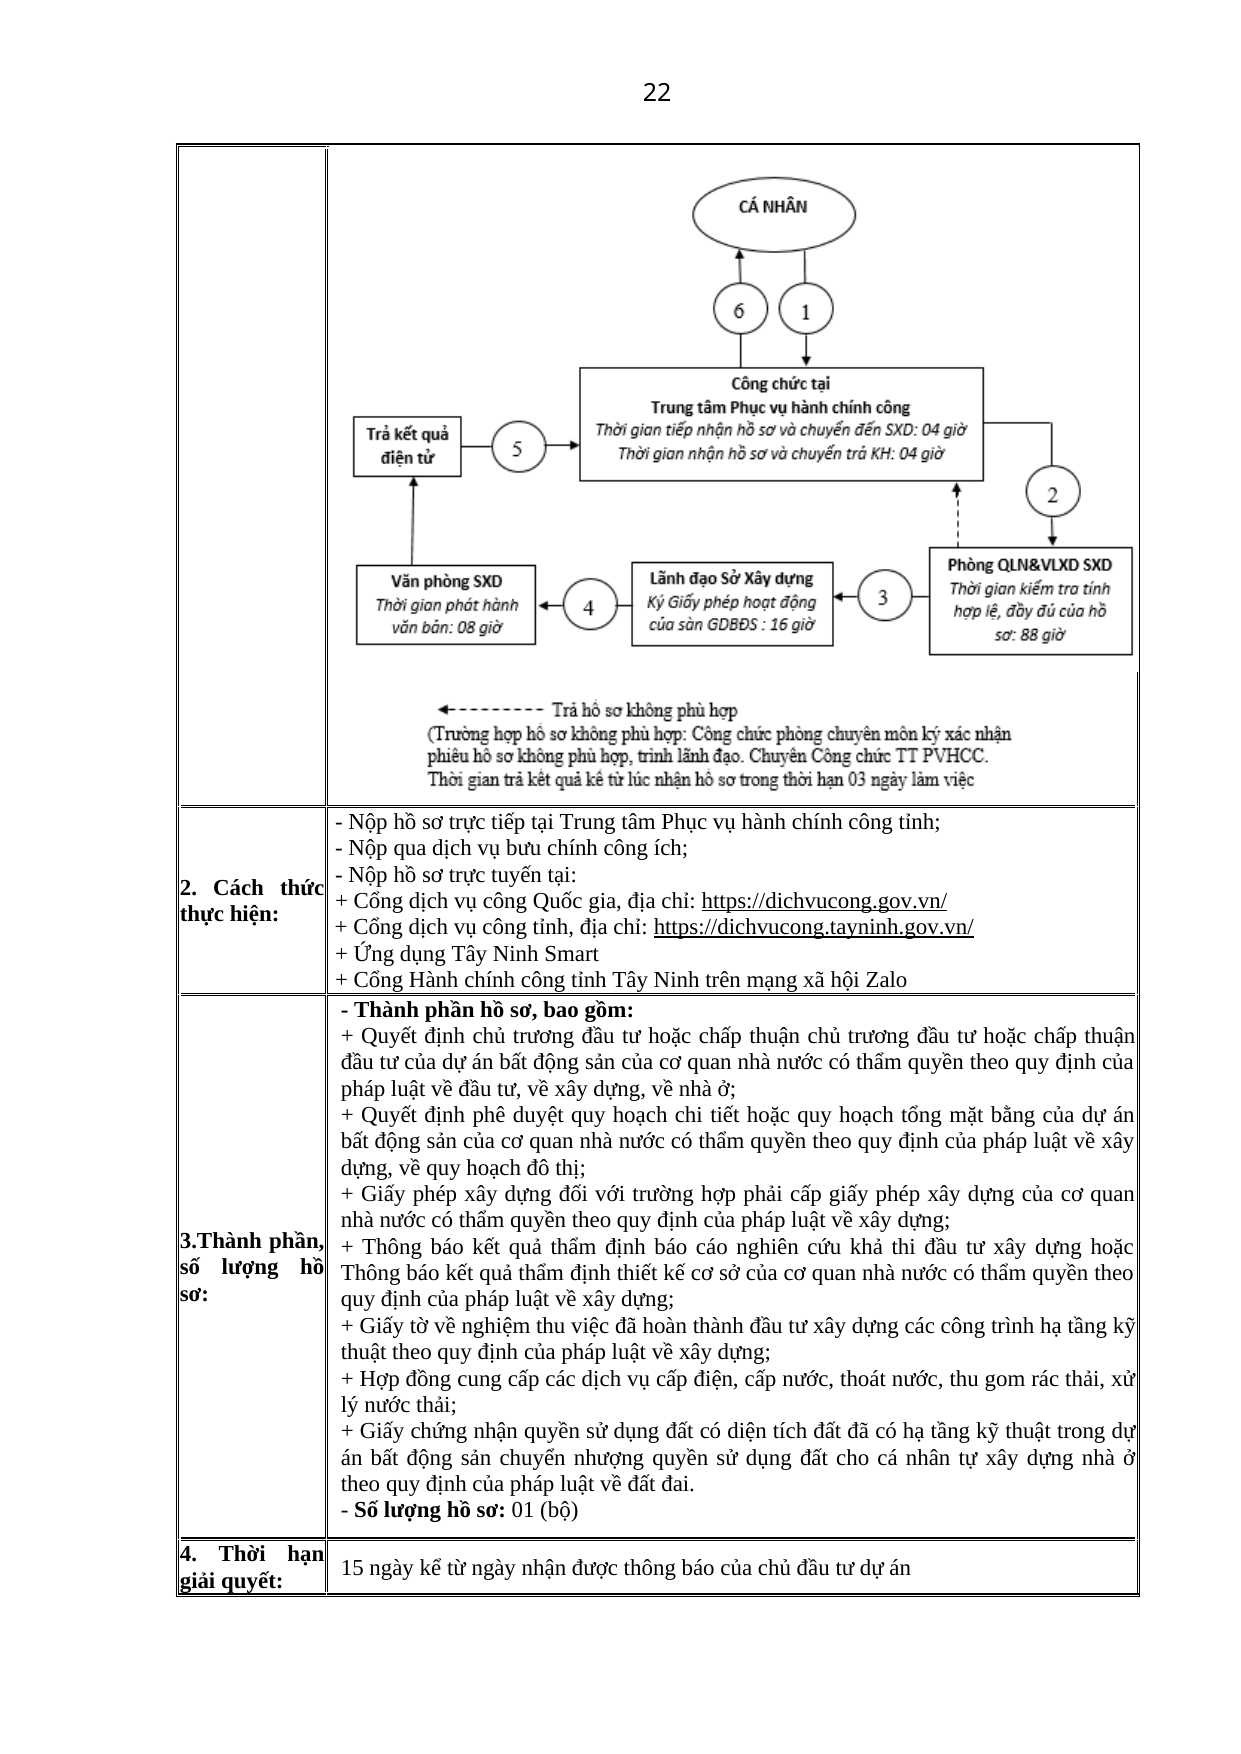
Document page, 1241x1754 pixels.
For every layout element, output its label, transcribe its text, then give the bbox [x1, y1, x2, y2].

table_cell - Nộp hồ sơ trực tiếp tại Trung tâm Phục vụ hành chính công tỉnh; - Nộp qua dịch vụ bưu chính công ích; - Nộp hồ sơ trực tuyến tại: + Cổng dịch vụ công Quốc gia, địa chỉ: https://dichvucong.gov.vn/ + Cổng dịch vụ công tỉnh, địa chỉ: https://dichvucong.tayninh.gov.vn/ + Ứng dụng Tây Ninh Smart + Cổng Hành chính công tỉnh Tây Ninh trên mạng xã hội Zalo [326, 805, 1138, 992]
table_cell 15 ngày kể từ ngày nhận được thông báo của chủ đầu tư dự án [326, 1537, 1137, 1593]
table_cell - Thành phần hồ sơ, bao gồm: + Quyết định chủ trương đầu tư hoặc chấp thuận chủ trương đầu tư hoặc chấp thuận đầu tư của dự án bất động sản của cơ quan nhà nước có thẩm quyền theo quy định của pháp luật về đầu tư, về xây dựng, về nhà ở; + Quyết định phê duyệt quy hoạch chi tiết hoặc quy hoạch tổng mặt bằng của dự án bất động sản của cơ quan nhà nước có thẩm quyền theo quy định của pháp luật về xây dựng, về quy hoạch đô thị; + Giấy phép xây dựng đối với trường hợp phải cấp giấy phép xây dựng của cơ quan nhà nước có thẩm quyền theo quy định của pháp luật về xây dựng; + Thông báo kết quả thẩm định báo cáo nghiên cứu khả thi đầu tư xây dựng hoặc Thông báo kết quả thẩm định thiết kế cơ sở của cơ quan nhà nước có thẩm quyền theo quy định của pháp luật về xây dựng; + Giấy tờ về nghiệm thu việc đã hoàn thành đầu tư xây dựng các công trình hạ tầng kỹ thuật theo quy định của pháp luật về xây dựng; + Hợp đồng cung cấp các dịch vụ cấp điện, cấp nước, thoát nước, thu gom rác thải, xử lý nước thải; + Giấy chứng nhận quyền sử dụng đất có diện tích đất đã có hạ tầng kỹ thuật trong dự án bất động sản chuyển nhượng quyền sử dụng đất cho cá nhân tự xây dựng nhà ở theo quy định của pháp luật về đất đai. - Số lượng hồ sơ: 01 (bộ) [328, 993, 1137, 1537]
picture [328, 146, 1139, 672]
table_cell 4. Thời hạn giải quyết: [179, 1537, 326, 1593]
table_cell - Tổ chức có nhu cầu thực hiện thủ tục hành chính này thì chuẩn bị hồ sơ nộp tại các điểm bưu chính thuộc hệ thống Bưu điện tỉnh trên địa bàn tỉnh Tây Ninh (Bao gồm: bưu điện tỉnh, huyện, xã) hoặc liên hệ qua số điện thoại 1900561563 để được nhân viên tại các điểm bưu chính thuộc hệ thống Bưu điện tỉnh gần nhất trực tiếp đến tiếp nhận hồ sơ tại nơi mà cá nhân, tổ chức có yêu cầu. Nhân viên tại các điểm bưu chính sau khi tiếp nhận hồ sơ phải vận chuyển hồ sơ và nộp tại Trung tâm Phục vụ hành chính công tỉnh. - Trường hợp tổ chức không có nhu cầu nộp hồ sơ thông qua dịch vụ bưu chính công ích thì có thể nộp trực tiếp tại Trung tâm Phục vụ hành chính công tỉnh (số 83, đường Phạm Tung, Phường 3, Thành phố Tây Ninh, tỉnh Tây Ninh) để được tiếp nhận và giải quyết theo quy định. - Ngoài 02 hình thức trên, tổ chức có thể nộp hồ sơ bằng hình thức trực tuyến tại: + Cổng dịch vụ công Quốc gia, địa chỉ: https://dichvucong.gov.vn/ + Cổng dịch vụ công tỉnh, địa chỉ https://dichvucong.tayninh.gov.vn/ + Ứng dụng Tây Ninh Smart + Cổng Hành chính công tỉnh Tây Ninh trên mạng xã hội Zalo Thời gian tiếp nhận và trả kết quả:Từ thứ 2 đến thứ 6 hàng tuần (Sáng từ 7 giờ đến 11 giờ 30 phút; chiều từ 13 giờ 30 phút đến 17 giờ, trừ ngày nghỉ, lễ theo quy định). Quy trình tiếp nhận và giải quyết hồ sơ được thực hiện như sau: *Sơ đồ quy trình [328, 672, 1137, 805]
table_cell 2. Cách thức thực hiện: [177, 805, 326, 992]
picture [406, 698, 1059, 805]
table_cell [179, 147, 326, 805]
table_cell 3.Thành phần, số lượng hồ sơ: [179, 993, 325, 1537]
